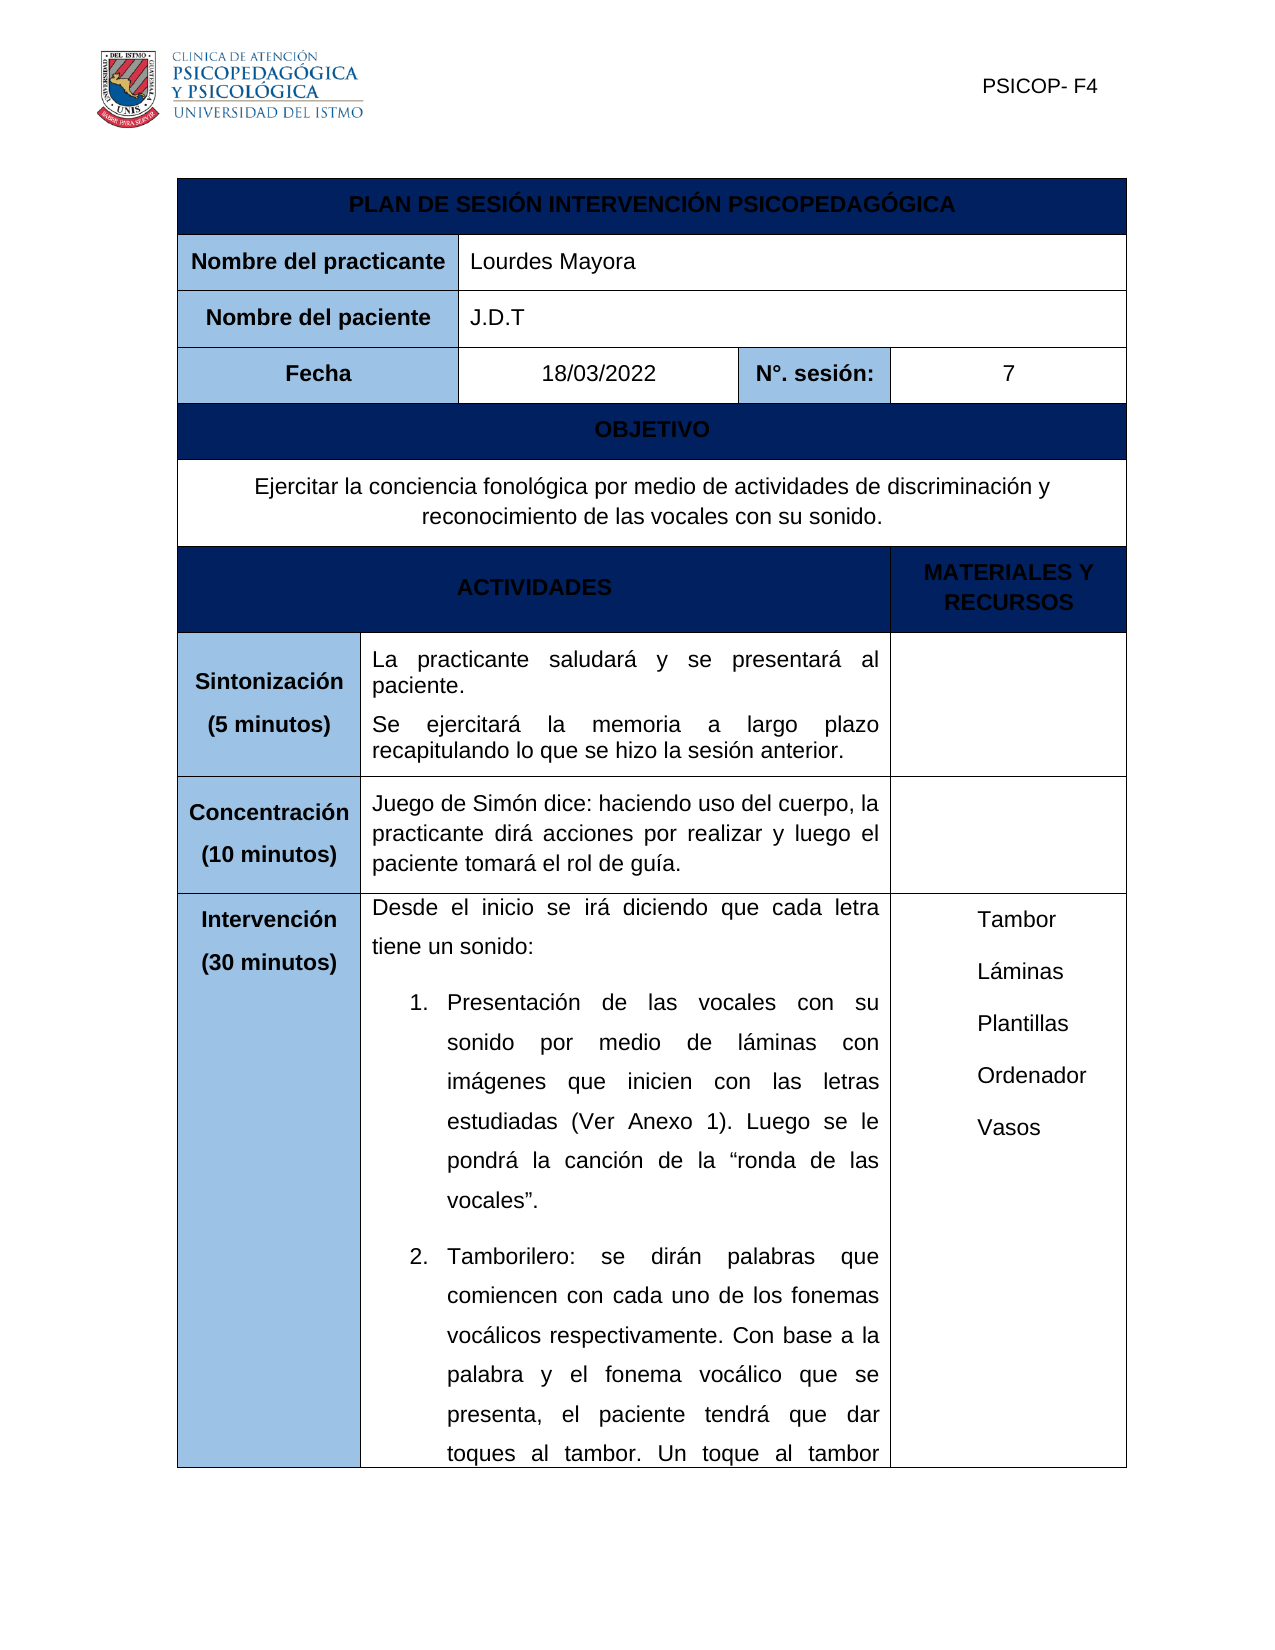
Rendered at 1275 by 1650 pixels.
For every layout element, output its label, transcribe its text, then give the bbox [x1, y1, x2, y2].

table_cell OBJETIVO [178, 404, 1126, 459]
table_cell J.D.T [459, 291, 1126, 347]
table_cell Concentración (10 minutos) [178, 777, 360, 893]
table_cell Nombre del paciente [178, 291, 458, 347]
table_cell [891, 633, 1126, 776]
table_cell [891, 894, 1126, 1467]
table_cell Lourdes Mayora [459, 235, 1126, 290]
table_header PLAN DE SESIÓN INTERVENCIÓN PSICOPEDAGÓGICA [178, 179, 1126, 234]
table_cell MATERIALES Y RECURSOS [891, 547, 1126, 632]
table_cell La practicante saludará y se presentará al paciente. Se ejercitará la memoria a largo plazo recapitulando lo que se hizo la sesión anterior. [361, 633, 890, 776]
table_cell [361, 894, 890, 1467]
table_cell Ejercitar la conciencia fonológica por medio de actividades de discriminación y reconocimiento de las vocales con su sonido. [178, 460, 1126, 546]
picture [45, 21, 424, 163]
table_cell Nombre del practicante [178, 235, 458, 290]
table_cell Sintonización (5 minutos) [178, 633, 360, 776]
table_cell N°. sesión: [739, 348, 890, 403]
table_cell 7 [891, 348, 1126, 403]
table_cell [891, 777, 1126, 893]
table_cell Juego de Simón dice: haciendo uso del cuerpo, la practicante dirá acciones por realizar y luego el paciente tomará el rol de guía. [361, 777, 890, 893]
table_cell 18/03/2022 [459, 348, 738, 403]
table_cell ACTIVIDADES [178, 547, 890, 632]
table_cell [178, 894, 360, 1467]
table_cell Fecha [178, 348, 458, 403]
